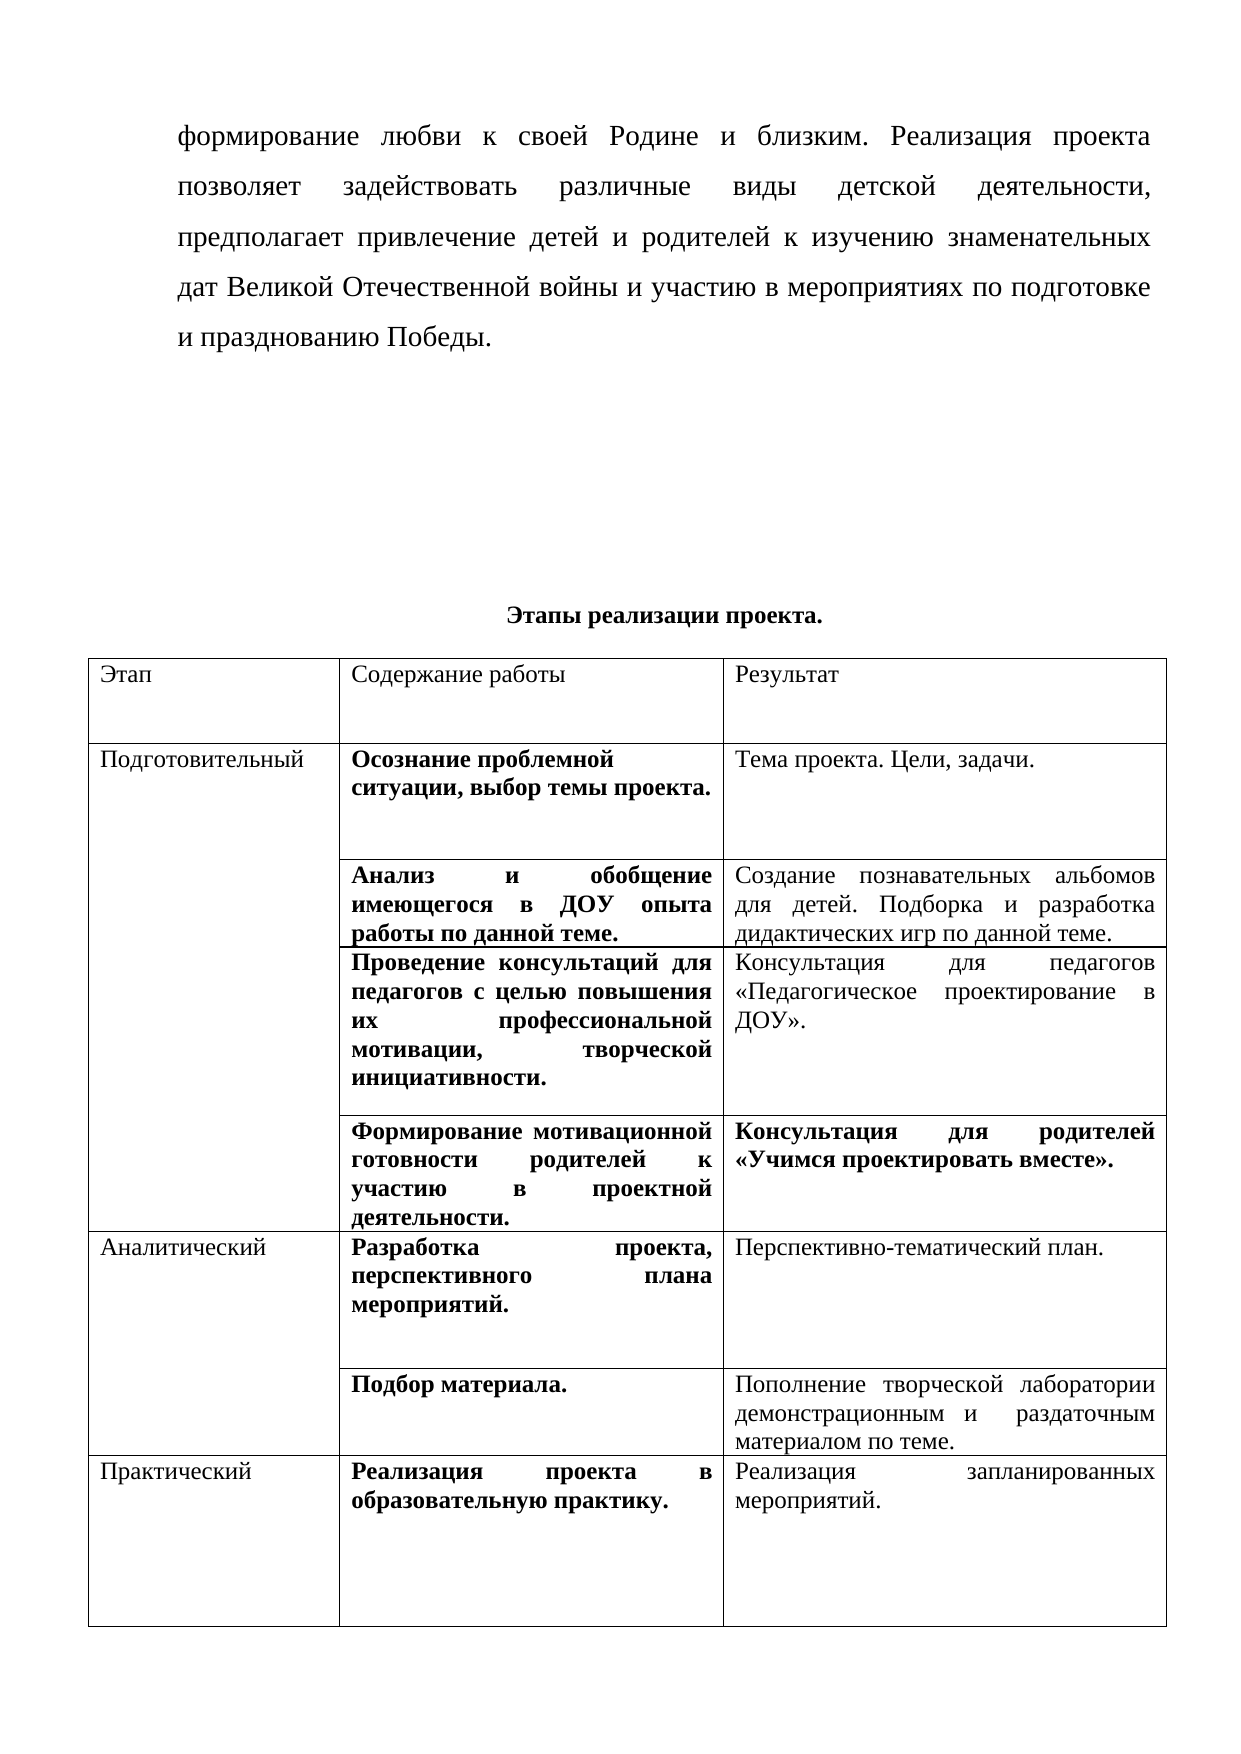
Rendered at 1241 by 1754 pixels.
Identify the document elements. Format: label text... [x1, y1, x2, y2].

table_cell Разработка проекта, перспективного плана мероприятий. [340, 1232, 723, 1368]
table_cell Проведение консультаций для педагогов с целью повышения их профессиональной мотивации, творческой инициативности. [340, 948, 723, 1115]
table_header Результат [724, 659, 1166, 743]
table_cell Пополнение творческой лаборатории демонстрационным и раздаточным материалом по теме. [724, 1369, 1166, 1455]
table_header Этап [89, 659, 339, 743]
table_cell Создание познавательных альбомов для детей. Подборка и разработка дидактических игр по данной теме. [724, 860, 1166, 946]
text Этапы реализации проекта. [177, 600, 1152, 629]
table_cell Подготовительный [89, 744, 339, 1231]
table_cell Перспективно-тематический план. [724, 1232, 1166, 1368]
table_cell Консультация для педагогов «Педагогическое проектирование в ДОУ». [724, 948, 1166, 1115]
table_cell Подбор материала. [340, 1369, 723, 1455]
table_cell Формирование мотивационной готовности родителей к участию в проектной деятельности. [340, 1116, 723, 1231]
table_cell Тема проекта. Цели, задачи. [724, 744, 1166, 859]
table_cell Консультация для родителей «Учимся проектировать вместе». [724, 1116, 1166, 1231]
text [177, 118, 1152, 353]
table_cell Анализ и обобщение имеющегося в ДОУ опыта работы по данной теме. [340, 860, 723, 946]
table_cell Аналитический [89, 1232, 339, 1455]
table_cell Осознание проблемной ситуации, выбор темы проекта. [340, 744, 723, 859]
table_cell Практический [89, 1456, 339, 1626]
table_header Содержание работы [340, 659, 723, 743]
table_cell Реализация запланированных мероприятий. [724, 1456, 1166, 1626]
table_cell Реализация проекта в образовательную практику. [340, 1456, 723, 1626]
